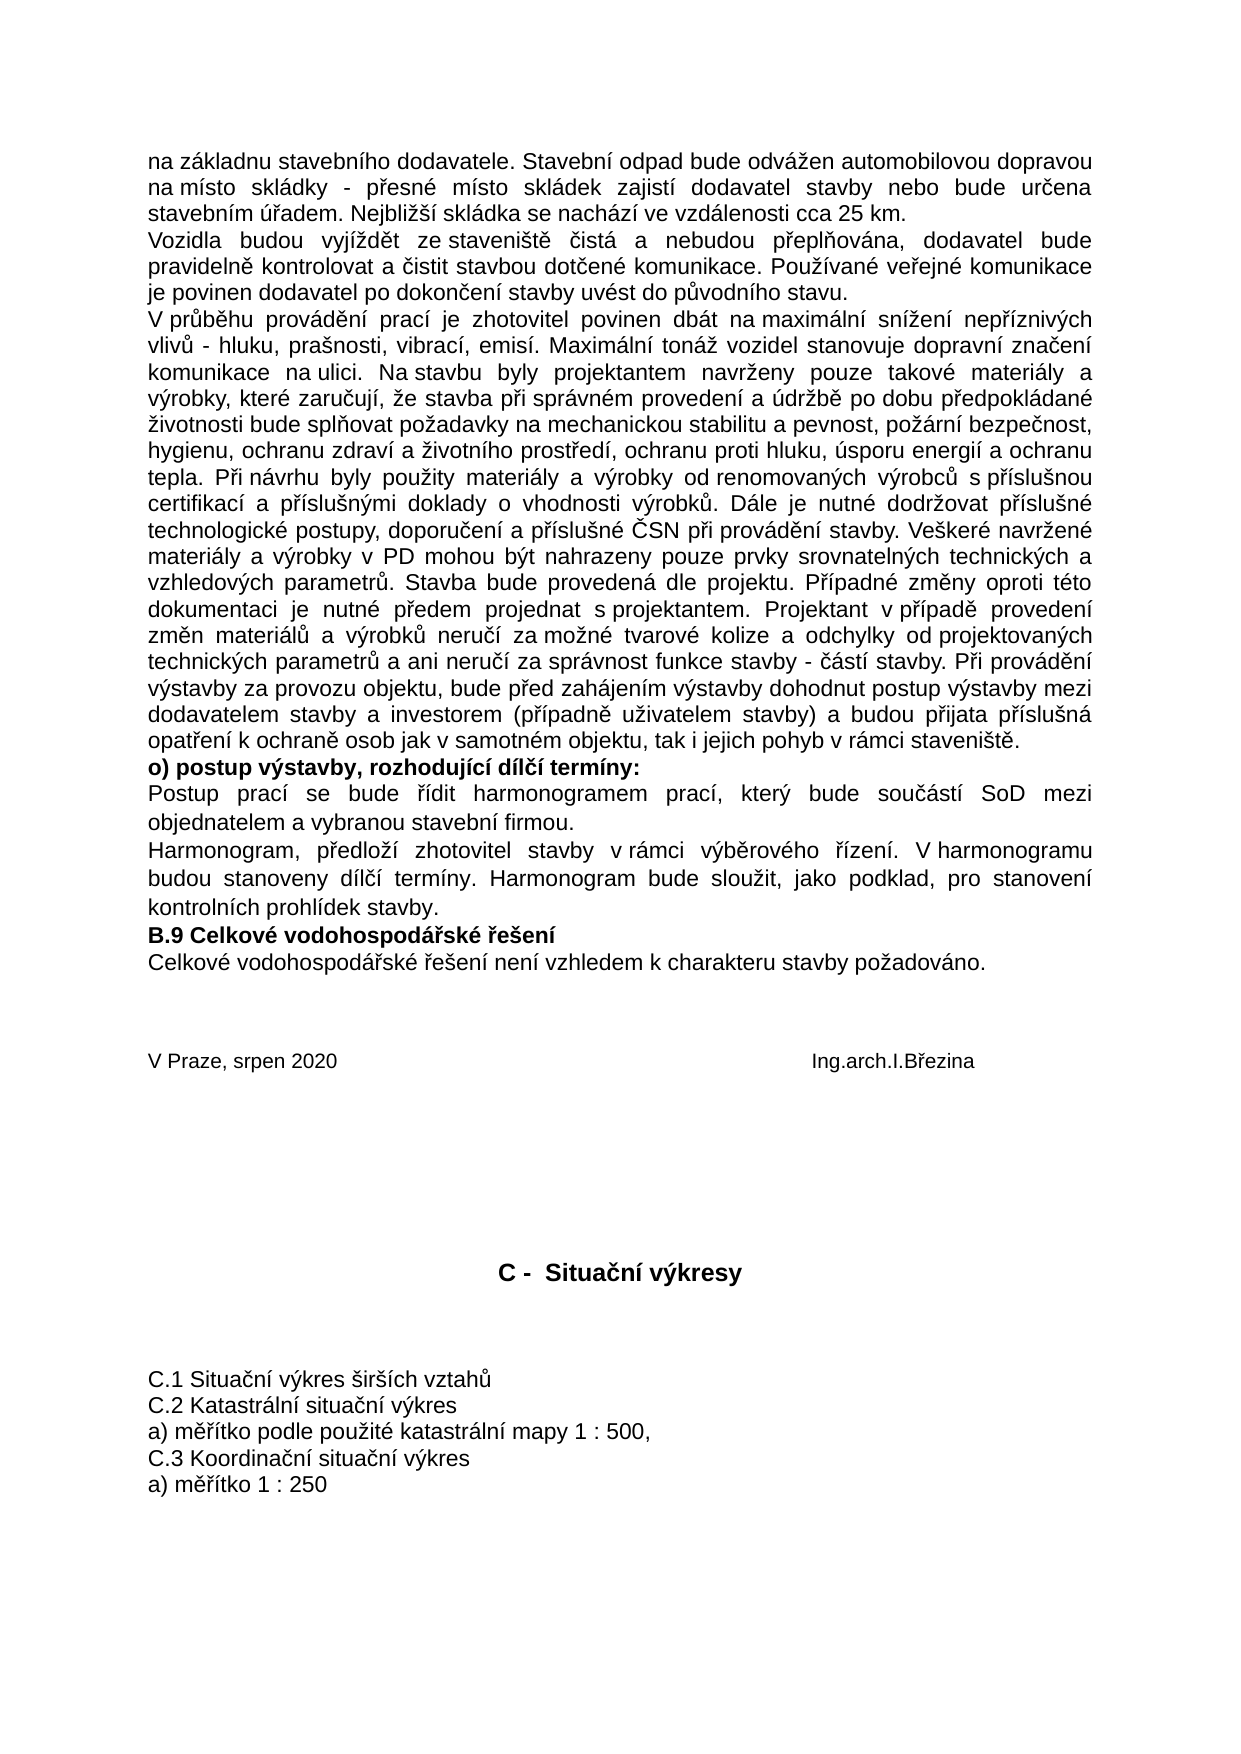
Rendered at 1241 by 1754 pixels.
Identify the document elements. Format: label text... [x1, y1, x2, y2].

text V Praze, srpen 2020 Ing.arch.I.Březina [148, 1049, 1093, 1073]
text B.9 Celkové vodohospodářské řešení [148, 922, 1093, 949]
text C.2 Katastrální situační výkres [148, 1392, 1093, 1418]
text a) měřítko podle použité katastrální mapy 1 : 500, [148, 1418, 1093, 1444]
text a) měřítko 1 : 250 [148, 1471, 1093, 1497]
text V průběhu provádění prací je zhotovitel povinen dbát na maximální snížení nepříznivých vlivů - hluku, prašnosti, vibrací, emisí. Maximální tonáž vozidel stanovuje dopravní značení komunikace na ulici. Na stavbu byly projektantem navrženy pouze takové materiály a výrobky, které zaručují, že stavba při správném provedení a údržbě po dobu předpokládané životnosti bude splňovat požadavky na mechanickou stabilitu a pevnost, požární bezpečnost, hygienu, ochranu zdraví a životního prostředí, ochranu proti hluku, úsporu energií a ochranu tepla. Při návrhu byly použity materiály a výrobky od renomovaných výrobců s příslušnou certifikací a příslušnými doklady o vhodnosti výrobků. Dále je nutné dodržovat příslušné technologické postupy, doporučení a příslušné ČSN při provádění stavby. Veškeré navržené materiály a výrobky v PD mohou být nahrazeny pouze prvky srovnatelných technických a vzhledových parametrů. Stavba bude provedená dle projektu. Případné změny oproti této dokumentaci je nutné předem projednat s projektantem. Projektant v případě provedení změn materiálů a výrobků neručí za možné tvarové kolize a odchylky od projektovaných technických parametrů a ani neručí za správnost funkce stavby - částí stavby. Při provádění výstavby za provozu objektu, bude před zahájením výstavby dohodnut postup výstavby mezi dodavatelem stavby a investorem (případně uživatelem stavby) a budou přijata příslušná opatření k ochraně osob jak v samotném objektu, tak i jejich pohyb v rámci staveniště. [148, 306, 1093, 754]
text C.1 Situační výkres širších vztahů [148, 1366, 1093, 1392]
text Postup prací se bude řídit harmonogramem prací, který bude součástí SoD mezi objednatelem a vybranou stavební firmou. [148, 780, 1093, 835]
text C.3 Koordinační situační výkres [148, 1444, 1093, 1471]
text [148, 148, 1093, 227]
text C - Situační výkresy [148, 1258, 1093, 1286]
text Celkové vodohospodářské řešení není vzhledem k charakteru stavby požadováno. [148, 949, 1093, 975]
text o) postup výstavby, rozhodující dílčí termíny: [148, 754, 1093, 780]
text Harmonogram, předloží zhotovitel stavby v rámci výběrového řízení. V harmonogramu budou stanoveny dílčí termíny. Harmonogram bude sloužit, jako podklad, pro stanovení kontrolních prohlídek stavby. [148, 837, 1093, 920]
text Vozidla budou vyjíždět ze staveniště čistá a nebudou přeplňována, dodavatel bude pravidelně kontrolovat a čistit stavbou dotčené komunikace. Používané veřejné komunikace je povinen dodavatel po dokončení stavby uvést do původního stavu. [148, 227, 1093, 306]
